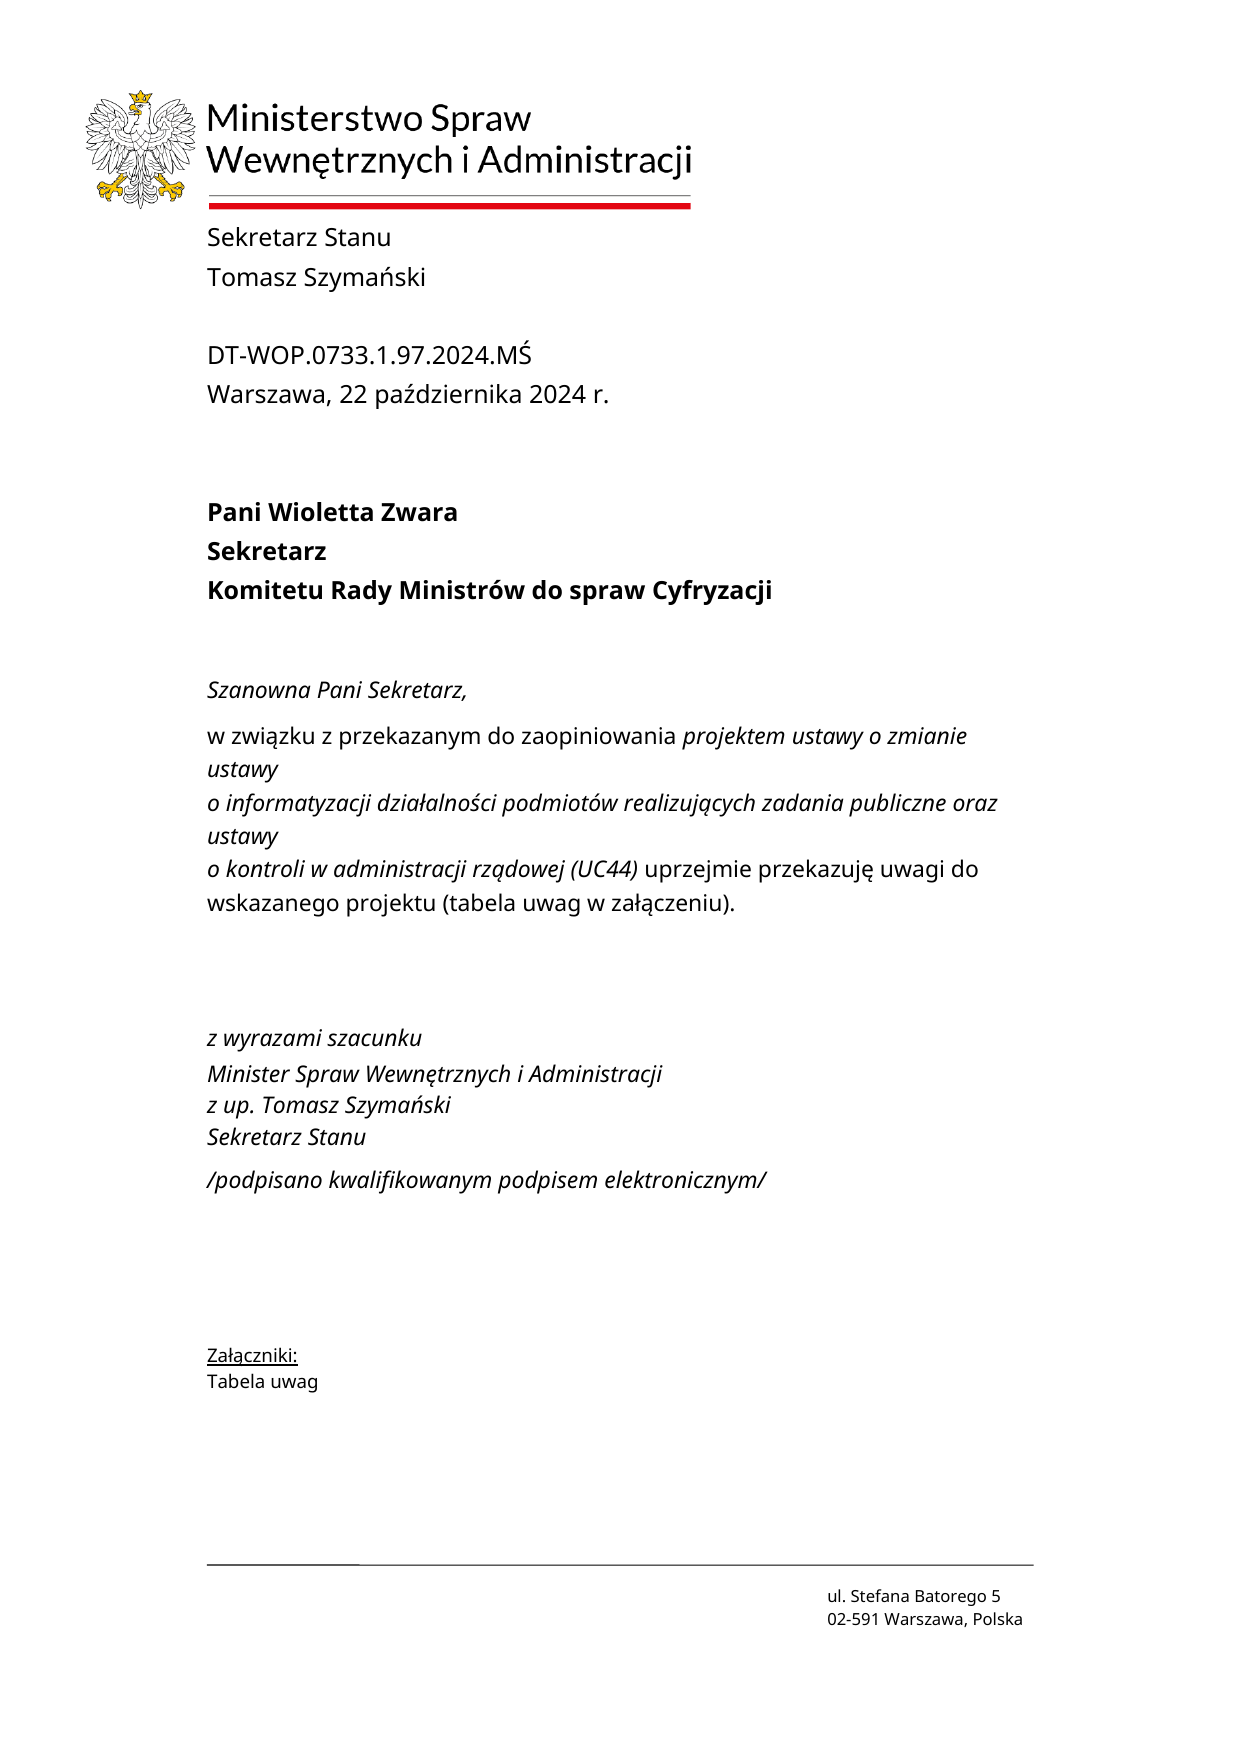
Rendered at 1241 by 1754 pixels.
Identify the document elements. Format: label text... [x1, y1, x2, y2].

picture [76, 81, 699, 216]
text /podpisano kwalifikowanym podpisem elektronicznym/ [207, 1164, 1033, 1196]
text Pani Wioletta Zwara [207, 494, 1033, 528]
text Tabela uwag [207, 1368, 1033, 1393]
text Szanowna Pani Sekretarz, [207, 674, 1033, 706]
text Minister Spraw Wewnętrznych i Administracji z up. Tomasz Szymański Sekretarz Stanu [207, 1058, 1033, 1152]
text o informatyzacji działalności podmiotów realizujących zadania publiczne oraz ustawy o kontroli w administracji rządowej (UC44) uprzejmie przekazuję uwagi do wskazanego projektu (tabela uwag w załączeniu). [207, 785, 1033, 918]
text w związku z przekazanym do zaopiniowania projektem ustawy o zmianie ustawy [207, 718, 1033, 785]
text z wyrazami szacunku [207, 1022, 1033, 1053]
text Sekretarz [207, 533, 1033, 567]
text Załączniki: [207, 1342, 1033, 1368]
text Warszawa, 22 października 2024 r. [207, 377, 1033, 411]
text DT-WOP.0733.1.97.2024.MŚ [207, 338, 1033, 372]
text Komitetu Rady Ministrów do spraw Cyfryzacji [207, 573, 1033, 607]
text Tomasz Szymański [207, 259, 1033, 293]
text Sekretarz Stanu [207, 220, 1033, 254]
